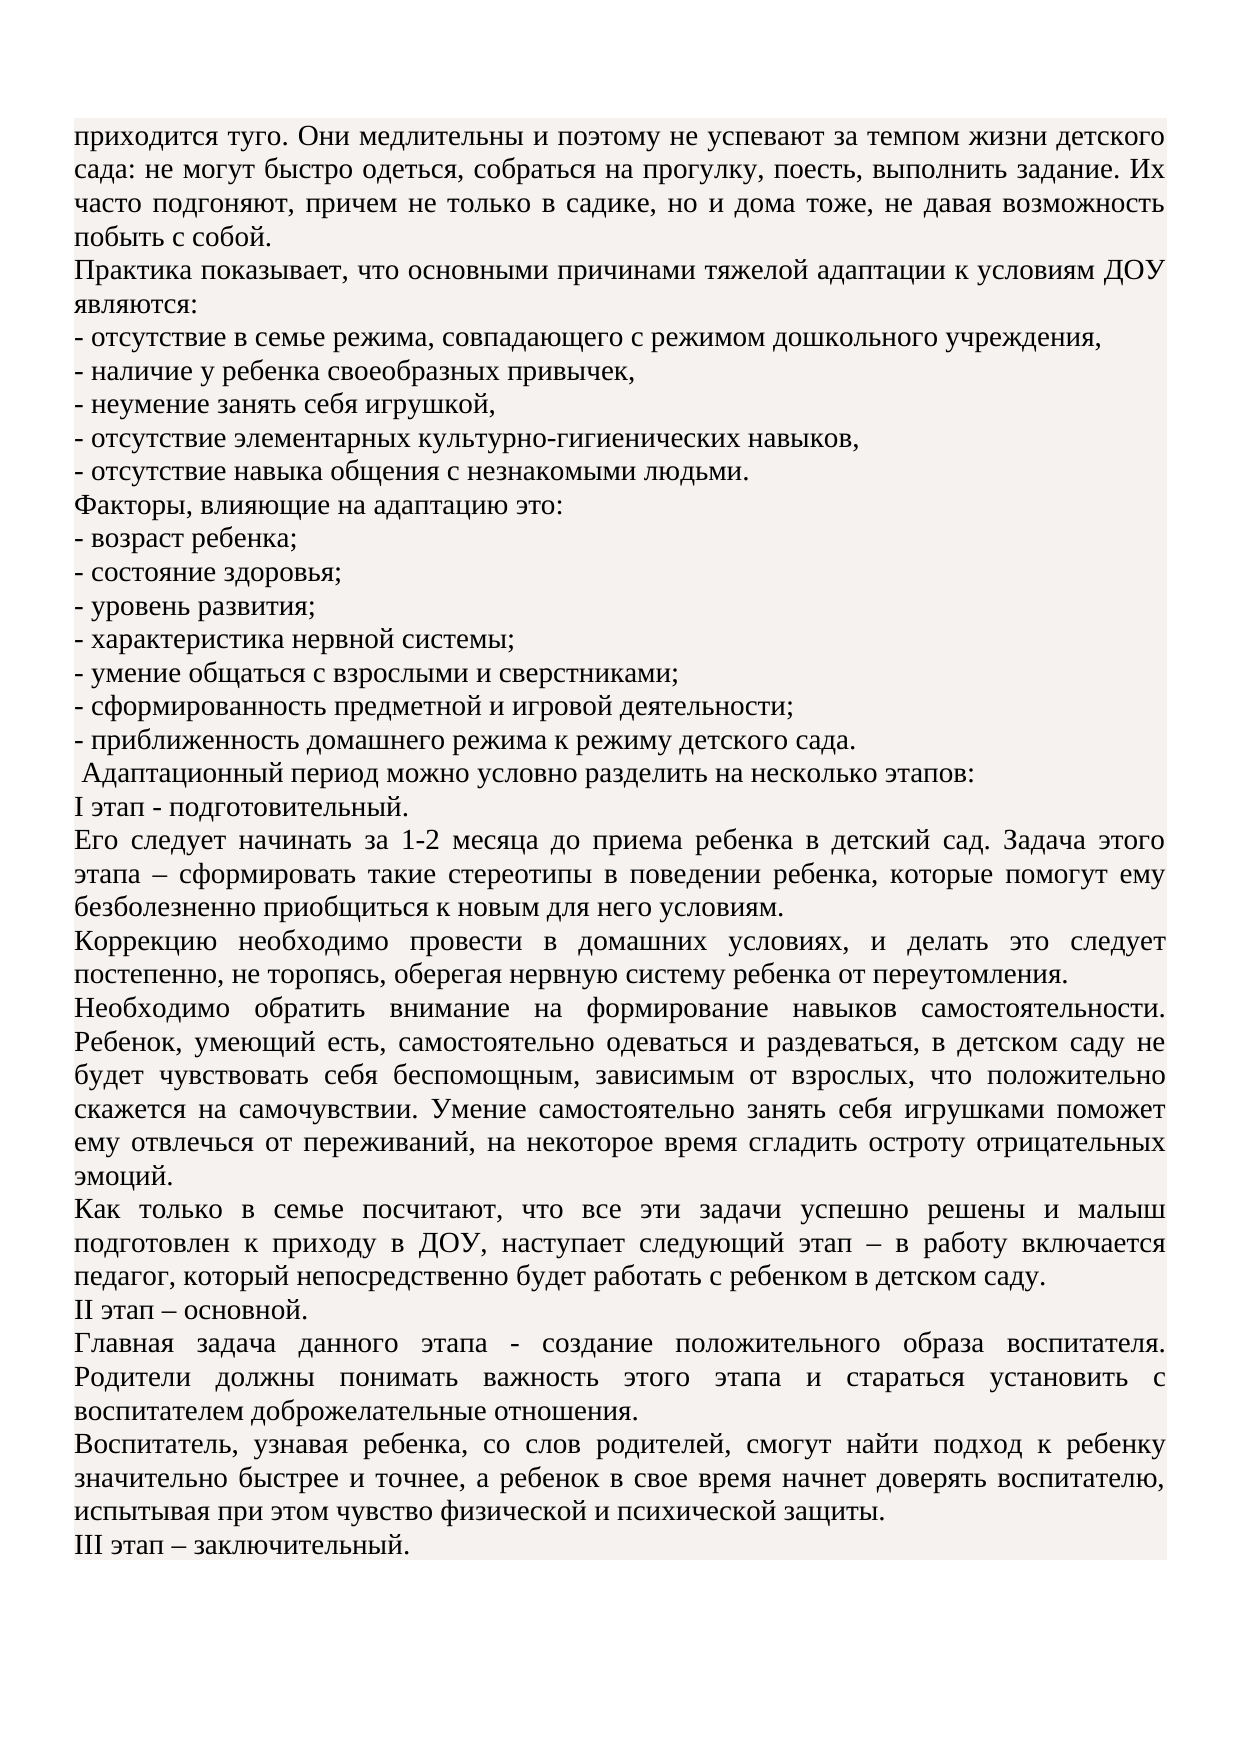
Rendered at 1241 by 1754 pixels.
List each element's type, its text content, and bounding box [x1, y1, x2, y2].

text - отсутствие в семье режима, совпадающего с режимом дошкольного учреждения, [74, 319, 1167, 353]
text Как только в семье посчитают, что все эти задачи успешно решены и малыш подготовлен к приходу в ДОУ, наступает следующий этап – в работу включается педагог, который непосредственно будет работать с ребенком в детском саду. [74, 1191, 1167, 1292]
text Практика показывает, что основными причинами тяжелой адаптации к условиям ДОУ являются: [74, 252, 1167, 319]
text III этап – заключительный. [74, 1527, 1167, 1560]
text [74, 118, 1167, 252]
text - характеристика нервной системы; [74, 621, 1167, 655]
text - отсутствие элементарных культурно-гигиенических навыков, [74, 420, 1167, 453]
text Его следует начинать за 1-2 месяца до приема ребенка в детский сад. Задача этого этапа – сформировать такие стереотипы в поведении ребенка, которые помогут ему безболезненно приобщиться к новым для него условиям. [74, 822, 1167, 923]
text Необходимо обратить внимание на формирование навыков самостоятельности. Ребенок, умеющий есть, самостоятельно одеваться и раздеваться, в детском саду не будет чувствовать себя беспомощным, зависимым от взрослых, что положительно скажется на самочувствии. Умение самостоятельно занять себя игрушками поможет ему отвлечься от переживаний, на некоторое время сгладить остроту отрицательных эмоций. [74, 990, 1167, 1191]
text II этап – основной. [74, 1292, 1167, 1326]
text - возраст ребенка; [74, 521, 1167, 554]
text Коррекцию необходимо провести в домашних условиях, и делать это следует постепенно, не торопясь, оберегая нервную систему ребенка от переутомления. [74, 923, 1167, 990]
text - наличие у ребенка своеобразных привычек, [74, 353, 1167, 386]
text Главная задача данного этапа - создание положительного образа воспитателя. Родители должны понимать важность этого этапа и стараться установить с воспитателем доброжелательные отношения. [74, 1326, 1167, 1426]
text Воспитатель, узнавая ребенка, со слов родителей, смогут найти подход к ребенку значительно быстрее и точнее, а ребенок в свое время начнет доверять воспитателю, испытывая при этом чувство физической и психической защиты. [74, 1426, 1167, 1527]
text I этап - подготовительный. [74, 789, 1167, 822]
text - умение общаться с взрослыми и сверстниками; [74, 655, 1167, 688]
text - приближенность домашнего режима к режиму детского сада. [74, 722, 1167, 755]
text Адаптационный период можно условно разделить на несколько этапов: [74, 755, 1167, 789]
text - уровень развития; [74, 588, 1167, 621]
text - отсутствие навыка общения с незнакомыми людьми. [74, 453, 1167, 487]
text - сформированность предметной и игровой деятельности; [74, 688, 1167, 722]
text Факторы, влияющие на адаптацию это: [74, 487, 1167, 521]
text - неумение занять себя игрушкой, [74, 386, 1167, 420]
text - состояние здоровья; [74, 554, 1167, 588]
